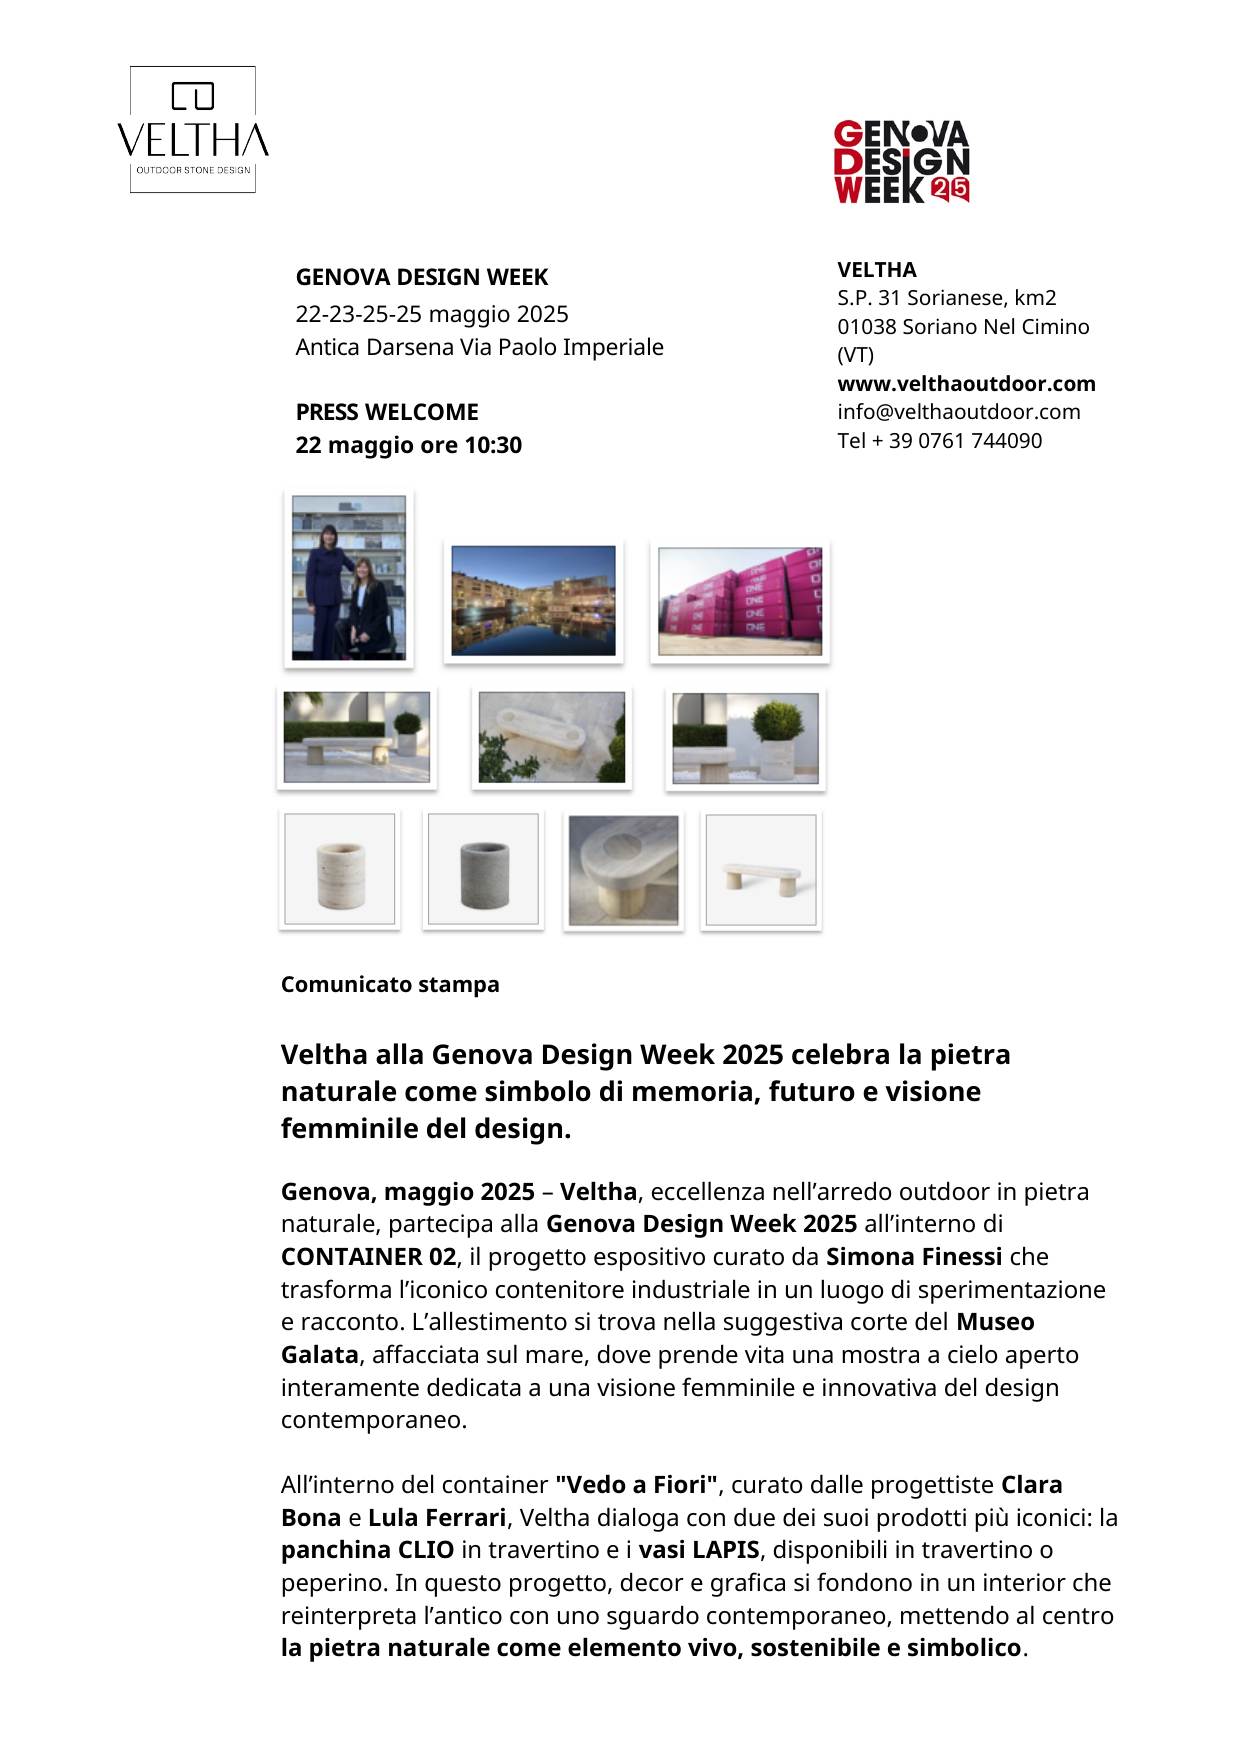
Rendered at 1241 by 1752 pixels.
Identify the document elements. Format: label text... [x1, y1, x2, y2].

text PRESS WELCOME [295, 396, 1122, 427]
text Comunicato stampa [281, 969, 1122, 998]
subtitle GENOVA DESIGN WEEK [295, 261, 1122, 293]
text 22 maggio ore 10:30 [295, 429, 1122, 460]
text 22-23-25-25 maggio 2025 [295, 298, 1122, 330]
picture [265, 460, 859, 939]
text Veltha alla Genova Design Week 2025 celebra la pietra naturale come simbolo di memoria, futuro e visione femminile del design. [281, 1035, 1122, 1146]
picture [822, 110, 986, 217]
text Antica Darsena Via Paolo Imperiale [295, 331, 1122, 362]
text Genova, maggio 2025 – Veltha, eccellenza nell’arredo outdoor in pietra naturale, partecipa alla Genova Design Week 2025 all’interno di CONTAINER 02, il progetto espositivo curato da Simona Finessi che trasforma l’iconico contenitore industriale in un luogo di sperimentazione e racconto. L’allestimento si trova nella suggestiva corte del Museo Galata, affacciata sul mare, dove prende vita una mostra a cielo aperto interamente dedicata a una visione femminile e innovativa del design contemporaneo. [281, 1175, 1122, 1436]
text All’interno del container "Vedo a Fiori", curato dalle progettiste Clara Bona e Lula Ferrari, Veltha dialoga con due dei suoi prodotti più iconici: la panchina CLIO in travertino e i vasi LAPIS, disponibili in travertino o peperino. In questo progetto, decor e grafica si fondono in un interior che reinterpreta l’antico con uno sguardo contemporaneo, mettendo al centro la pietra naturale come elemento vivo, sostenibile e simbolico. [281, 1468, 1122, 1664]
picture [59, 42, 327, 217]
